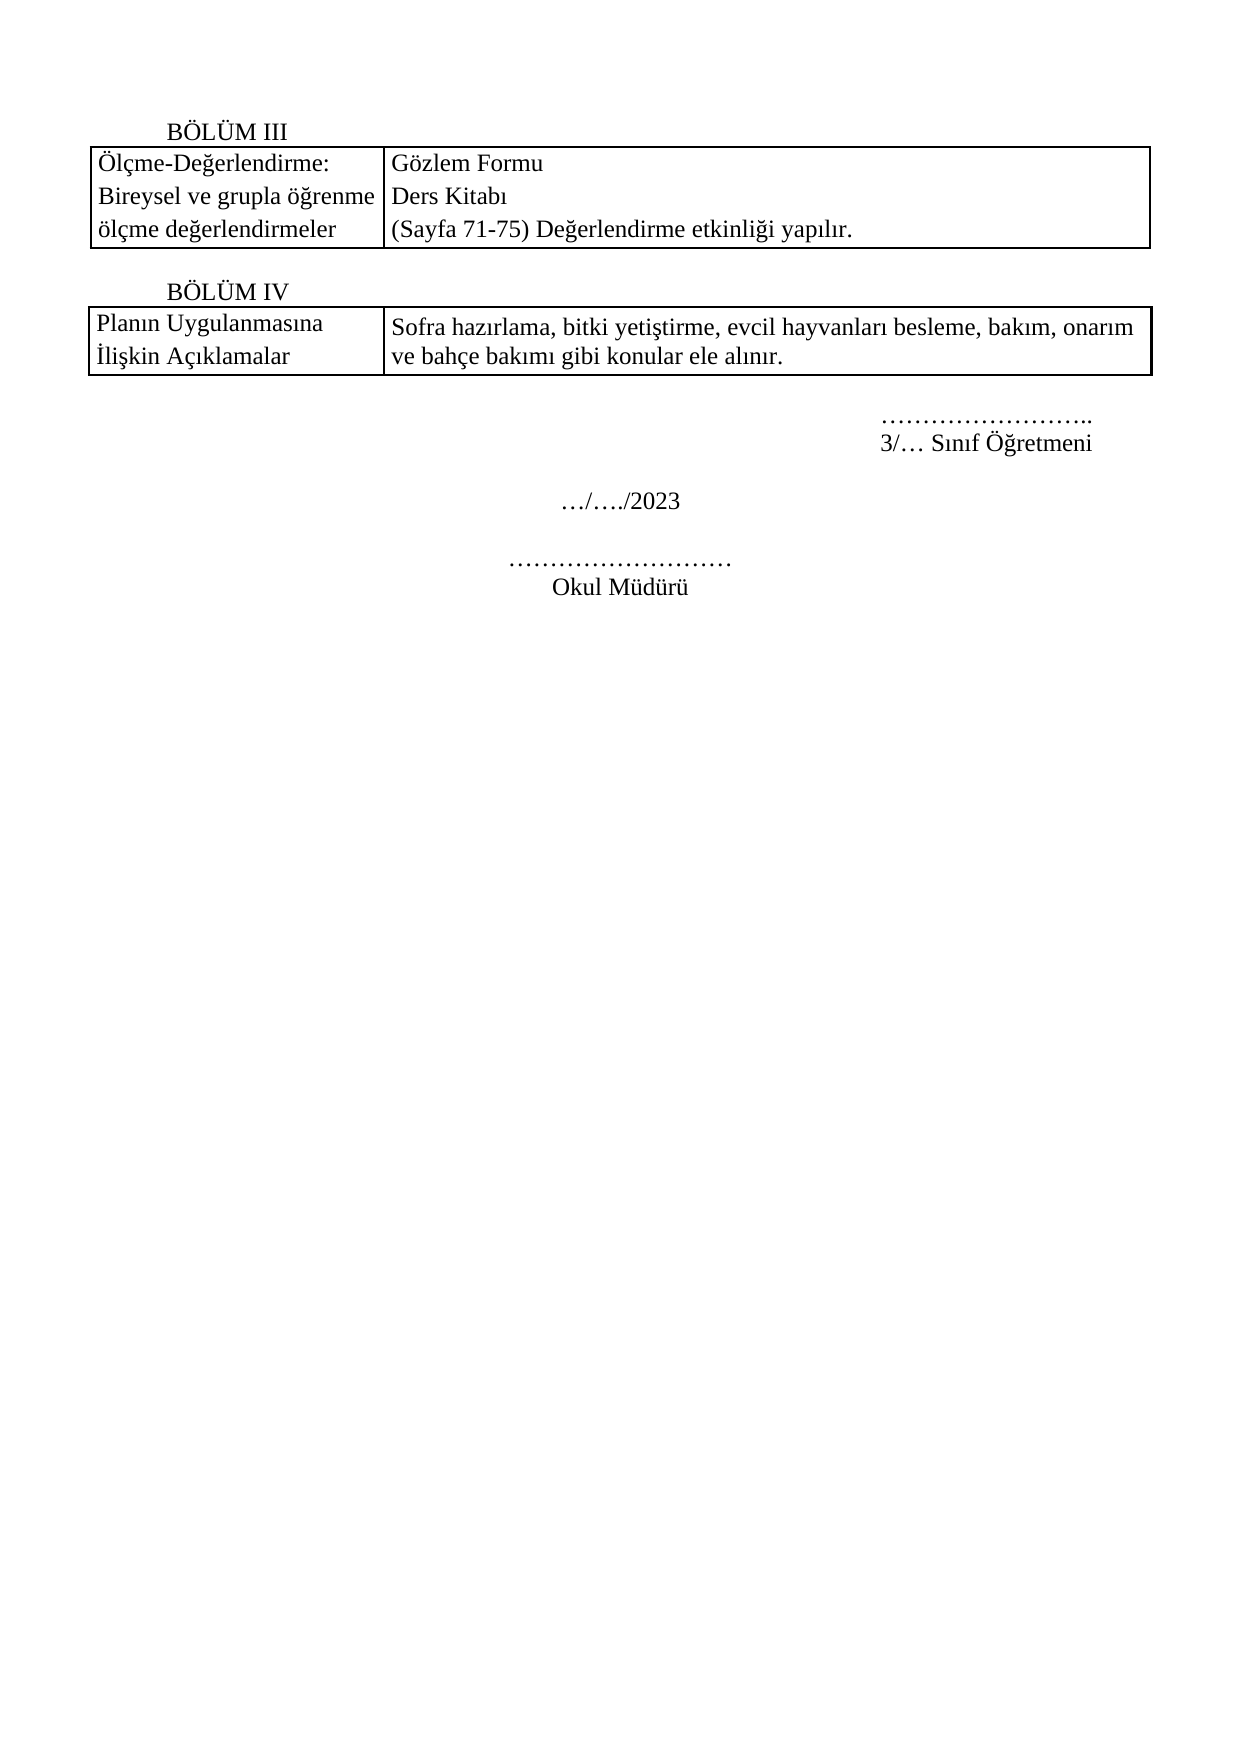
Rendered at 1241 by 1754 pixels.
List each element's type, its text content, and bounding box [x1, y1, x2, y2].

text …/…./2023 [148, 486, 1092, 515]
text …………………….. [148, 400, 1092, 428]
subtitle BÖLÜM IV [148, 277, 1092, 306]
table_header Gözlem Formu Ders Kitabı (Sayfa 71-75) Değerlendirme etkinliği yapılır. [385, 148, 1149, 247]
text ……………………… [148, 543, 1092, 572]
table_header Ölçme-Değerlendirme: Bireysel ve grupla öğrenme ölçme değerlendirmeler [92, 148, 383, 247]
subtitle BÖLÜM III [148, 117, 1092, 146]
text 3/… Sınıf Öğretmeni [148, 428, 1092, 457]
table_header Sofra hazırlama, bitki yetiştirme, evcil hayvanları besleme, bakım, onarım ve bahçe bakımı gibi konular ele alınır. [385, 308, 1150, 373]
table_header Planın Uygulanmasına İlişkin Açıklamalar [90, 308, 383, 373]
text Okul Müdürü [148, 572, 1092, 601]
